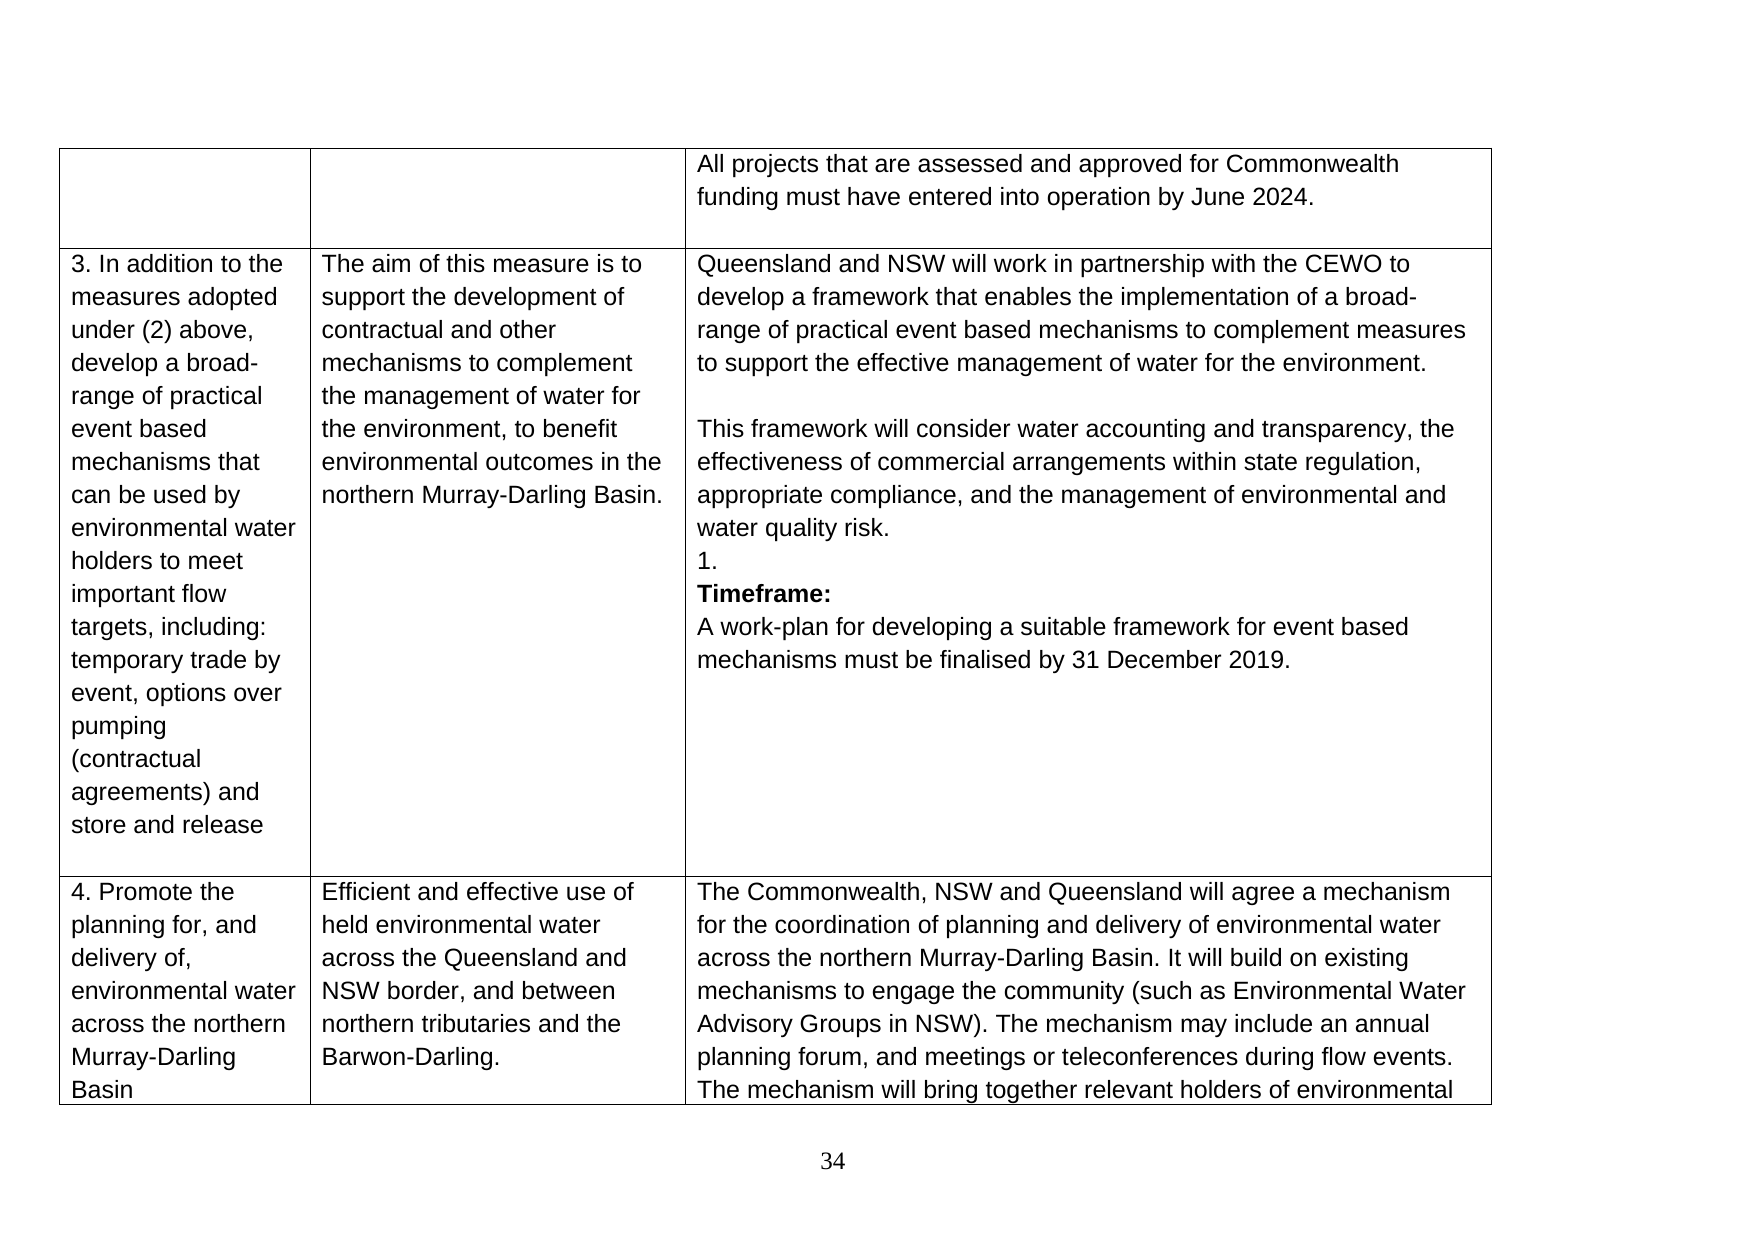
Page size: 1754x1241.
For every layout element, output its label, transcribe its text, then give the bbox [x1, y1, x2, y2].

table_cell 3. In addition to the measures adopted under (2) above, develop a broad-range of practical event based mechanisms that can be used by environmental water holders to meet important flow targets, including: temporary trade by event, options over pumping (contractual agreements) and store and release [60, 249, 310, 876]
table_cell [311, 149, 685, 248]
table_cell Queensland and NSW will work in partnership with the CEWO to develop a framework that enables the implementation of a broad-range of practical event based mechanisms to complement measures to support the effective management of water for the environment. This framework will consider water accounting and transparency, the effectiveness of commercial arrangements within state regulation, appropriate compliance, and the management of environmental and water quality risk. Timeframe: A work-plan for developing a suitable framework for event based mechanisms must be finalised by 31 December 2019. [686, 249, 1491, 876]
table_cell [311, 877, 685, 1104]
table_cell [686, 149, 1491, 248]
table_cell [60, 149, 310, 248]
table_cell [686, 877, 1491, 1104]
table_cell The aim of this measure is to support the development of contractual and other mechanisms to complement the management of water for the environment, to benefit environmental outcomes in the northern Murray-Darling Basin. [311, 249, 685, 876]
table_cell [60, 877, 310, 1104]
